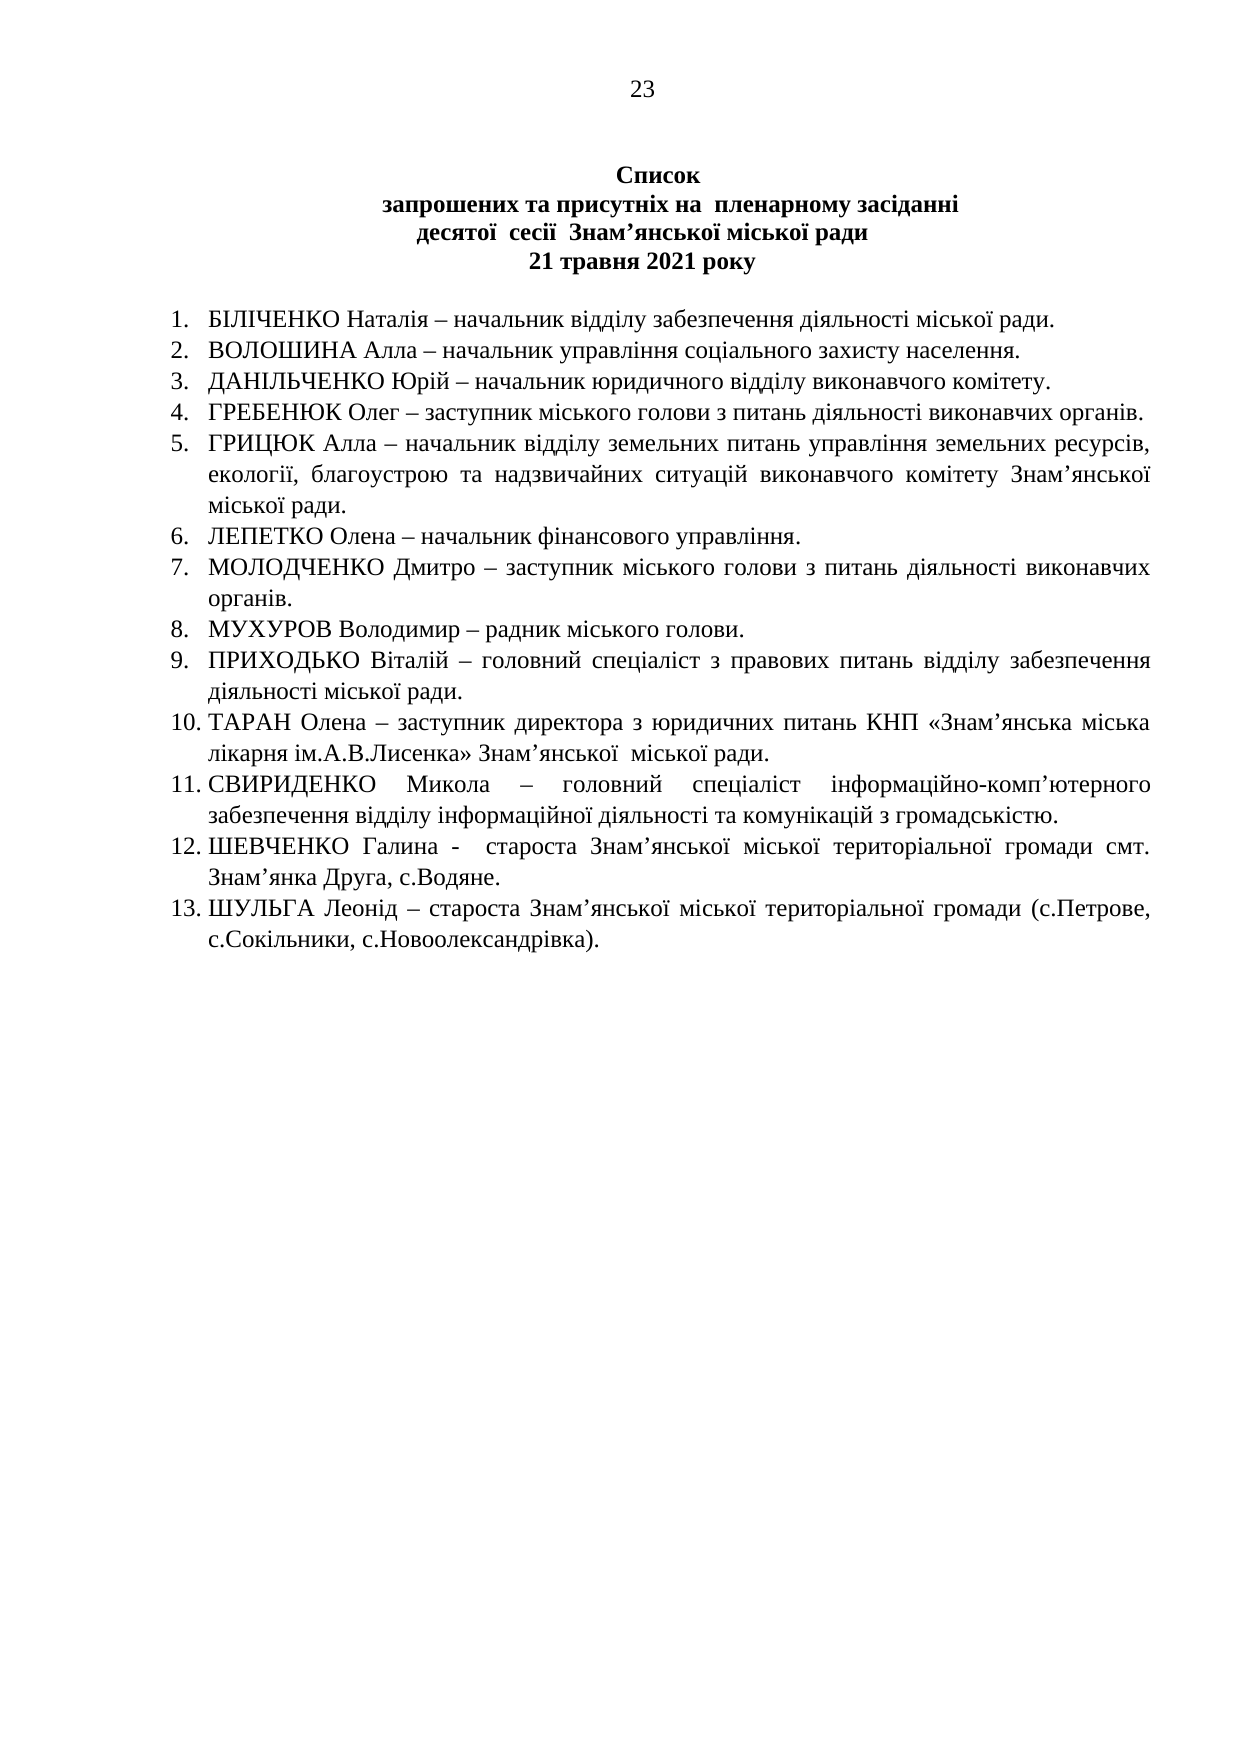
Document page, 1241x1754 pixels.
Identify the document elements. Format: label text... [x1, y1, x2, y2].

list ШЕВЧЕНКО Галина - староста Знам’янської міської територіальної громади смт. Знам’янка Друга, с.Водяне. [170, 831, 1152, 891]
list ПРИХОДЬКО Віталій – головний спеціаліст з правових питань відділу забезпечення діяльності міської ради. [170, 645, 1152, 705]
text запрошених та присутніх на пленарному засіданні [133, 189, 1152, 217]
list ГРЕБЕНЮК Олег – заступник міського голови з питань діяльності виконавчих органів. [170, 397, 1152, 426]
list ГРИЦЮК Алла – начальник відділу земельних питань управління земельних ресурсів, екології, благоустрою та надзвичайних ситуацій виконавчого комітету Знам’янської міської ради. [170, 428, 1152, 519]
list СВИРИДЕНКО Микола – головний спеціаліст інформаційно-комп’ютерного забезпечення відділу інформаційної діяльності та комунікацій з громадськістю. [170, 769, 1152, 829]
list ДАНІЛЬЧЕНКО Юрій – начальник юридичного відділу виконавчого комітету. [170, 366, 1152, 394]
text десятої сесії Знам’янської міської ради [133, 217, 1152, 246]
list ТАРАН Олена – заступник директора з юридичних питань КНП «Знам’янська міська лікарня ім.А.В.Лисенка» Знам’янської міської ради. [170, 707, 1152, 767]
list МУХУРОВ Володимир – радник міського голови. [170, 614, 1152, 643]
list ВОЛОШИНА Алла – начальник управління соціального захисту населення. [170, 335, 1152, 363]
text 21 травня 2021 року [133, 246, 1152, 275]
list ШУЛЬГА Леонід – староста Знам’янської міської територіальної громади (с.Петрове, с.Сокільники, с.Новоолександрівка). [170, 893, 1152, 953]
list ЛЕПЕТКО Олена – начальник фінансового управління. [170, 521, 1152, 550]
list МОЛОДЧЕНКО Дмитро – заступник міського голови з питань діяльності виконавчих органів. [170, 552, 1152, 612]
text Список [133, 160, 1152, 189]
list БІЛІЧЕНКО Наталія – начальник відділу забезпечення діяльності міської ради. [170, 304, 1152, 332]
